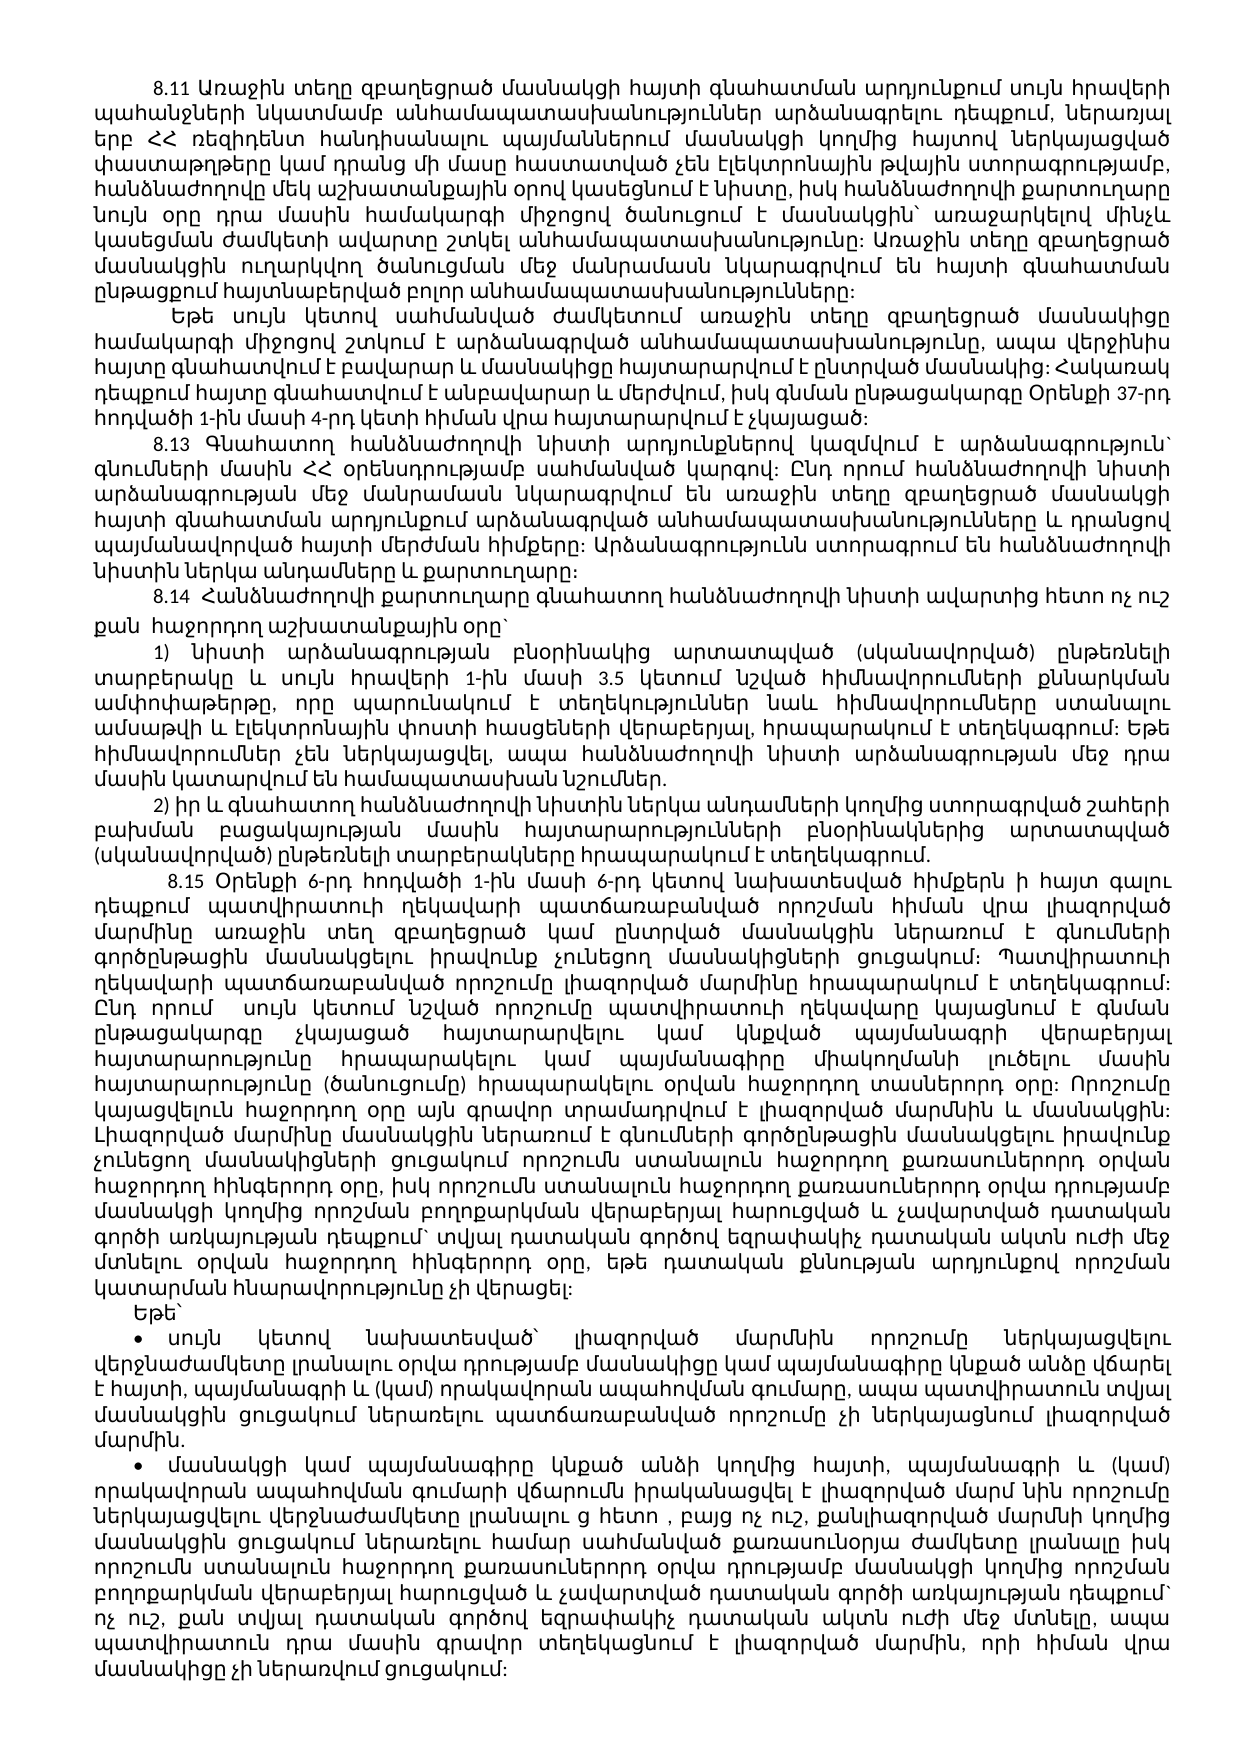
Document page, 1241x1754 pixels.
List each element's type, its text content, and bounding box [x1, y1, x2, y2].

text Եթե՝ [94, 1300, 1171, 1326]
text 8.15 Օրենքի 6-րդ հոդվածի 1-ին մասի 6-րդ կետով նախատեսված հիմքերն ի հայտ գալու դեպքում պատվիրատուի ղեկավարի պատճառաբանված որոշման հիման վրա լիազորված մարմինը առաջին տեղ զբաղեցրած կամ ընտրված մասնակցին ներառում է գնումների գործընթացին մասնակցելու իրավունք չունեցող մասնակիցների ցուցակում։ Պատվիրատուի ղեկավարի պատճառաբանված որոշումը լիազորված մարմինը հրապարակում է տեղեկագրում: Ընդ որում սույն կետում նշված որոշումը պատվիրատուի ղեկավարը կայացնում է գնման ընթացակարգը չկայացած հայտարարվելու կամ կնքված պայմանագրի վերաբերյալ հայտարարությունը հրապարակելու կամ պայմանագիրը միակողմանի լուծելու մասին հայտարարությունը (ծանուցումը) հրապարակելու օրվան հաջորդող տասներորդ օրը: Որոշումը կայացվելուն հաջորդող օրը այն գրավոր տրամադրվում է լիազորված մարմնին և մասնակցին: Լիազորված մարմինը մասնակցին ներառում է գնումների գործընթացին մասնակցելու իրավունք չունեցող մասնակիցների ցուցակում որոշումն ստանալուն հաջորդող քառասուներորդ օրվան հաջորդող հինգերորդ օրը, իսկ որոշումն ստանալուն հաջորդող քառասուներորդ օրվա դրությամբ մասնակցի կողմից որոշման բողոքարկման վերաբերյալ հարուցված և չավարտված դատական գործի առկայության դեպքում` տվյալ դատական գործով եզրափակիչ դատական ակտն ուժի մեջ մտնելու օրվան հաջորդող հինգերորդ օրը, եթե դատական քննության արդյունքով որոշման կատարման հնարավորությունը չի վերացել: [94, 868, 1171, 1300]
text 8.13 Գնահատող հանձնաժողովի նիստի արդյունքներով կազմվում է արձանագրություն` գնումների մասին ՀՀ օրենսդրությամբ սահմանված կարգով: Ընդ որում հանձնաժողովի նիստի արձանագրության մեջ մանրամասն նկարագրվում են առաջին տեղը զբաղեցրած մասնակցի հայտի գնահատման արդյունքում արձանագրված անհամապատասխանությունները և դրանցով պայմանավորված հայտի մերժման հիմքերը: Արձանագրությունն ստորագրում են հանձնաժողովի նիստին ներկա անդամները և քարտուղարը։ [94, 431, 1171, 583]
text • մասնակցի կամ պայմանագիրը կնքած անձի կողմից հայտի, պայմանագրի և (կամ) որակավորան ապահովման գումարի վճարումն իրականացվել է լիազորված մարմ նին որոշումը ներկայացվելու վերջնաժամկետը լրանալու ց հետո , բայց ոչ ուշ, քանլիազորված մարմնի կողմից մասնակցին ցուցակում ներառելու համար սահմանված քառասունօրյա ժամկետը լրանալը իսկ որոշումն ստանալուն հաջորդող քառասուներորդ օրվա դրությամբ մասնակցի կողմից որոշման բողոքարկման վերաբերյալ հարուցված և չավարտված դատական գործի առկայության դեպքում` ոչ ուշ, քան տվյալ դատական գործով եզրափակիչ դատական ակտն ուժի մեջ մտնելը, ապա պատվիրատուն դրա մասին գրավոր տեղեկացնում է լիազորված մարմին, որի հիման վրա մասնակիցը չի ներառվում ցուցակում: [94, 1453, 1171, 1681]
text 8.11 Առաջին տեղը զբաղեցրած մասնակցի հայտի գնահատման արդյունքում սույն հրավերի պահանջների նկատմամբ անհամապատասխանություններ արձանագրելու դեպքում, ներառյալ երբ ՀՀ ռեզիդենտ հանդիսանալու պայմաններում մասնակցի կողմից հայտով ներկայացված փաստաթղթերը կամ դրանց մի մասը հաստատված չեն էլեկտրոնային թվային ստորագրությամբ, հանձնաժողովը մեկ աշխատանքային օրով կասեցնում է նիստը, իսկ հանձնաժողովի քարտուղարը նույն օրը դրա մասին համակարգի միջոցով ծանուցում է մասնակցին՝ առաջարկելով մինչև կասեցման ժամկետի ավարտը շտկել անհամապատասխանությունը: Առաջին տեղը զբաղեցրած մասնակցին ուղարկվող ծանուցման մեջ մանրամասն նկարագրվում են հայտի գնահատման ընթացքում հայտնաբերված բոլոր անհամապատասխանությունները: [94, 75, 1171, 304]
text 2) իր և գնահատող հանձնաժողովի նիստին ներկա անդամների կողմից ստորագրված շահերի բախման բացակայության մասին հայտարարությունների բնօրինակներից արտատպված (սկանավորված) ընթեռնելի տարբերակները հրապարակում է տեղեկագրում. [94, 792, 1171, 868]
text • սույն կետով նախատեսված՝ լիազորված մարմնին որոշումը ներկայացվելու վերջնաժամկետը լրանալու օրվա դրությամբ մասնակիցը կամ պայմանագիրը կնքած անձը վճարել է հայտի, պայմանագրի և (կամ) որակավորան ապահովման գումարը, ապա պատվիրատուն տվյալ մասնակցին ցուցակում ներառելու պատճառաբանված որոշումը չի ներկայացնում լիազորված մարմին. [94, 1326, 1171, 1453]
text Եթե սույն կետով սահմանված ժամկետում առաջին տեղը զբաղեցրած մասնակիցը համակարգի միջոցով շտկում է արձանագրված անհամապատասխանությունը, ապա վերջինիս հայտը գնահատվում է բավարար և մասնակիցը հայտարարվում է ընտրված մասնակից: Հակառակ դեպքում հայտը գնահատվում է անբավարար և մերժվում, իսկ գնման ընթացակարգը Օրենքի 37-րդ հոդվածի 1-ին մասի 4-րդ կետի հիման վրա հայտարարվում է չկայացած: [94, 304, 1171, 431]
text 8.14 Հանձնաժողովի քարտուղարը գնահատող հանձնաժողովի նիստի ավարտից հետո ոչ ուշ քան հաջորդող աշխատանքային օրը` [94, 583, 1171, 639]
text 1) նիստի արձանագրության բնօրինակից արտատպված (սկանավորված) ընթեռնելի տարբերակը և սույն հրավերի 1-ին մասի 3.5 կետում նշված հիմնավորումների քննարկման ամփոփաթերթը, որը պարունակում է տեղեկություններ նաև հիմնավորումները ստանալու ամսաթվի և էլեկտրոնային փոստի հասցեների վերաբերյալ, հրապարակում է տեղեկագրում: Եթե հիմնավորումներ չեն ներկայացվել, ապա հանձնաժողովի նիստի արձանագրության մեջ դրա մասին կատարվում են համապատասխան նշումներ. [94, 639, 1171, 792]
